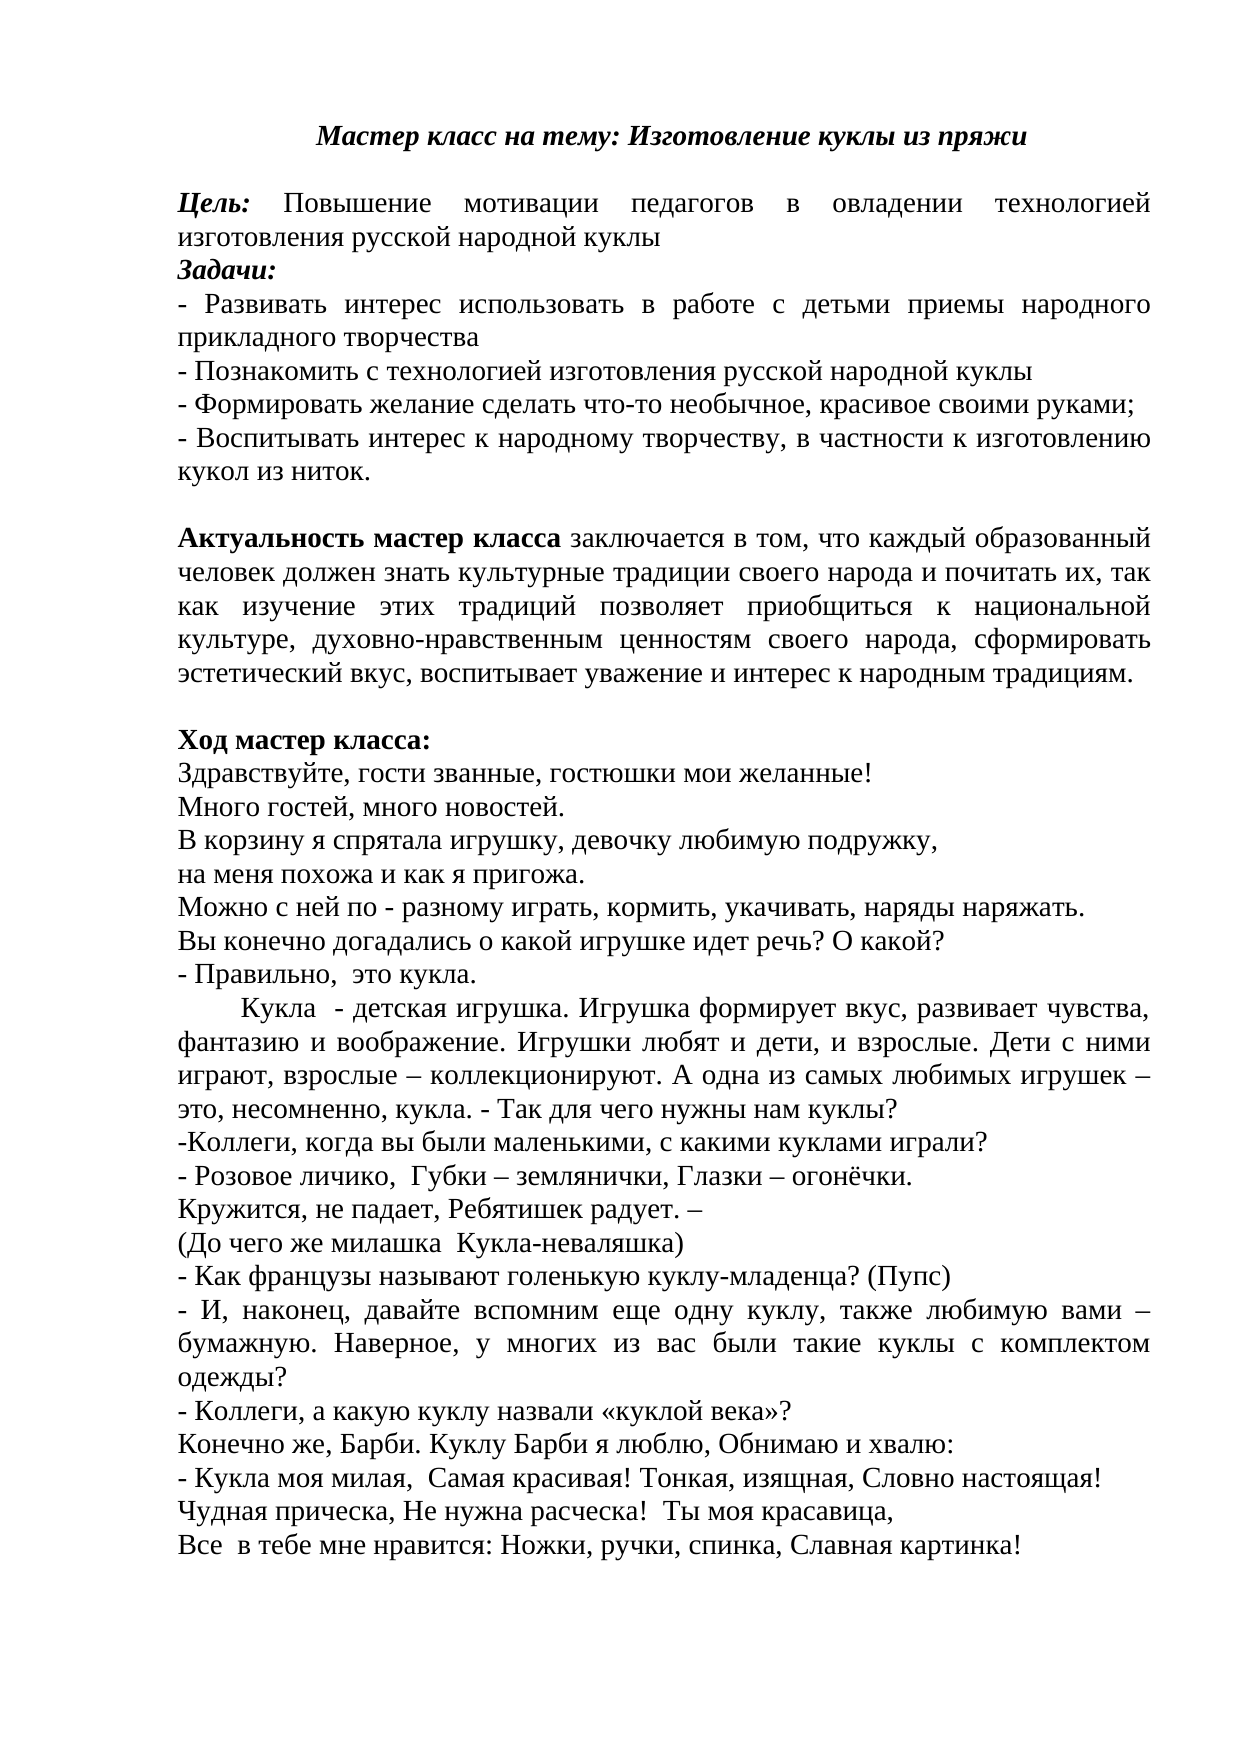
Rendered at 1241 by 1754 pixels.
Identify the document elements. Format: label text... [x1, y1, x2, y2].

text - Формировать желание сделать что-то необычное, красивое своими руками; [177, 386, 1152, 420]
text - Как французы называют голенькую куклу-младенца? (Пупс) [177, 1258, 1152, 1292]
text - Коллеги, а какую куклу назвали «куклой века»? [177, 1393, 1152, 1426]
text - Кукла моя милая, Самая красивая! Тонкая, изящная, Словно настоящая! [177, 1460, 1152, 1493]
text Кружится, не падает, Ребятишек радует. – [177, 1191, 1152, 1225]
text Кукла - детская игрушка. Игрушка формирует вкус, развивает чувства, фантазию и воображение. Игрушки любят и дети, и взрослые. Дети с ними играют, взрослые – коллекционируют. А одна из самых любимых игрушек – это, несомненно, кукла. - Так для чего нужны нам куклы? [177, 990, 1152, 1124]
text (До чего же милашка Кукла-неваляшка) [177, 1225, 1152, 1258]
text - Розовое личико, Губки – землянички, Глазки – огонёчки. [177, 1158, 1152, 1191]
text на меня похожа и как я пригожа. [177, 856, 1152, 889]
text Вы конечно догадались о какой игрушке идет речь? О какой? [177, 923, 1152, 957]
text -Коллеги, когда вы были маленькими, с какими куклами играли? [177, 1124, 1152, 1158]
text Ход мастер класса: [177, 722, 1152, 755]
text Задачи: [177, 252, 1152, 286]
text Все в тебе мне нравится: Ножки, ручки, спинка, Славная картинка! [177, 1527, 1152, 1560]
text - И, наконец, давайте вспомним еще одну куклу, также любимую вами – бумажную. Наверное, у многих из вас были такие куклы с комплектом одежды? [177, 1292, 1152, 1393]
text - Познакомить с технологией изготовления русской народной куклы [177, 353, 1152, 386]
text - Воспитывать интерес к народному творчеству, в частности к изготовлению кукол из ниток. [177, 420, 1152, 487]
text Можно с ней по - разному играть, кормить, укачивать, наряды наряжать. [177, 889, 1152, 923]
text Много гостей, много новостей. [177, 789, 1152, 822]
text Цель: Повышение мотивации педагогов в овладении технологией изготовления русской народной куклы [177, 185, 1152, 252]
text Конечно же, Барби. Куклу Барби я люблю, Обнимаю и хвалю: [177, 1426, 1152, 1460]
text Актуальность мастер класса заключается в том, что каждый образованный человек должен знать культурные традиции своего народа и почитать их, так как изучение этих традиций позволяет приобщиться к национальной культуре, духовно-нравственным ценностям своего народа, сформировать эстетический вкус, воспитывает уважение и интерес к народным традициям. [177, 521, 1152, 688]
text Мастер класс на тему: Изготовление куклы из пряжи [177, 118, 1152, 152]
text Чудная прическа, Не нужна расческа! Ты моя красавица, [177, 1493, 1152, 1527]
text - Развивать интерес использовать в работе с детьми приемы народного прикладного творчества [177, 286, 1152, 353]
text - Правильно, это кукла. [177, 957, 1152, 990]
text В корзину я спрятала игрушку, девочку любимую подружку, [177, 822, 1152, 856]
text Здравствуйте, гости званные, гостюшки мои желанные! [177, 755, 1152, 789]
